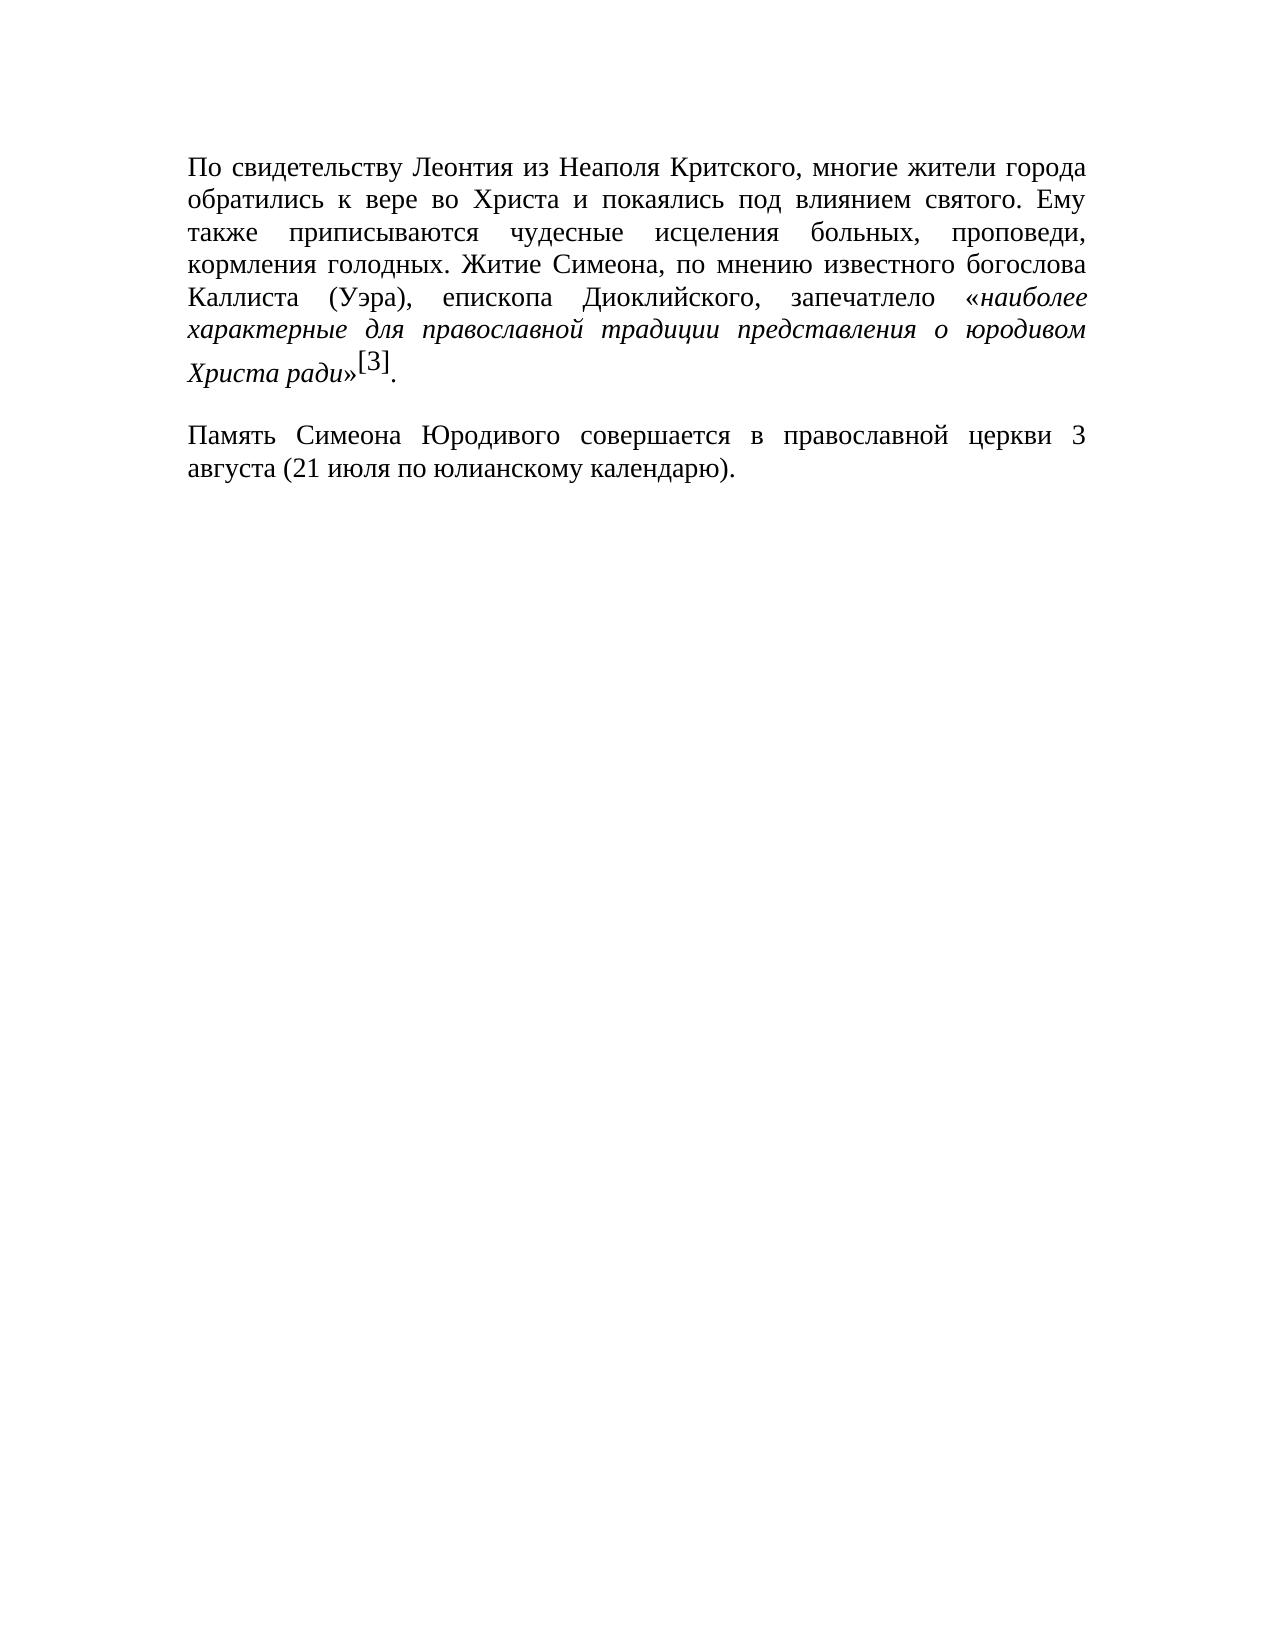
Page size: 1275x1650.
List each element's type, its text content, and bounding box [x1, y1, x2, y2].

text Память Симеона Юродивого совершается в православной церкви 3 августа (21 июля по юлианскому календарю). [187, 418, 1087, 483]
text По свидетельству Леонтия из Неаполя Критского, многие жители города обратились к вере во Христа и покаялись под влиянием святого. Ему также приписываются чудесные исцеления больных, проповеди, кормления голодных. Житие Симеона, по мнению известного богослова Каллиста (Уэра), епископа Диоклийского, запечатлело «наиболее характерные для православной традиции представления о юродивом Христа ради»[3]. [187, 150, 1087, 389]
